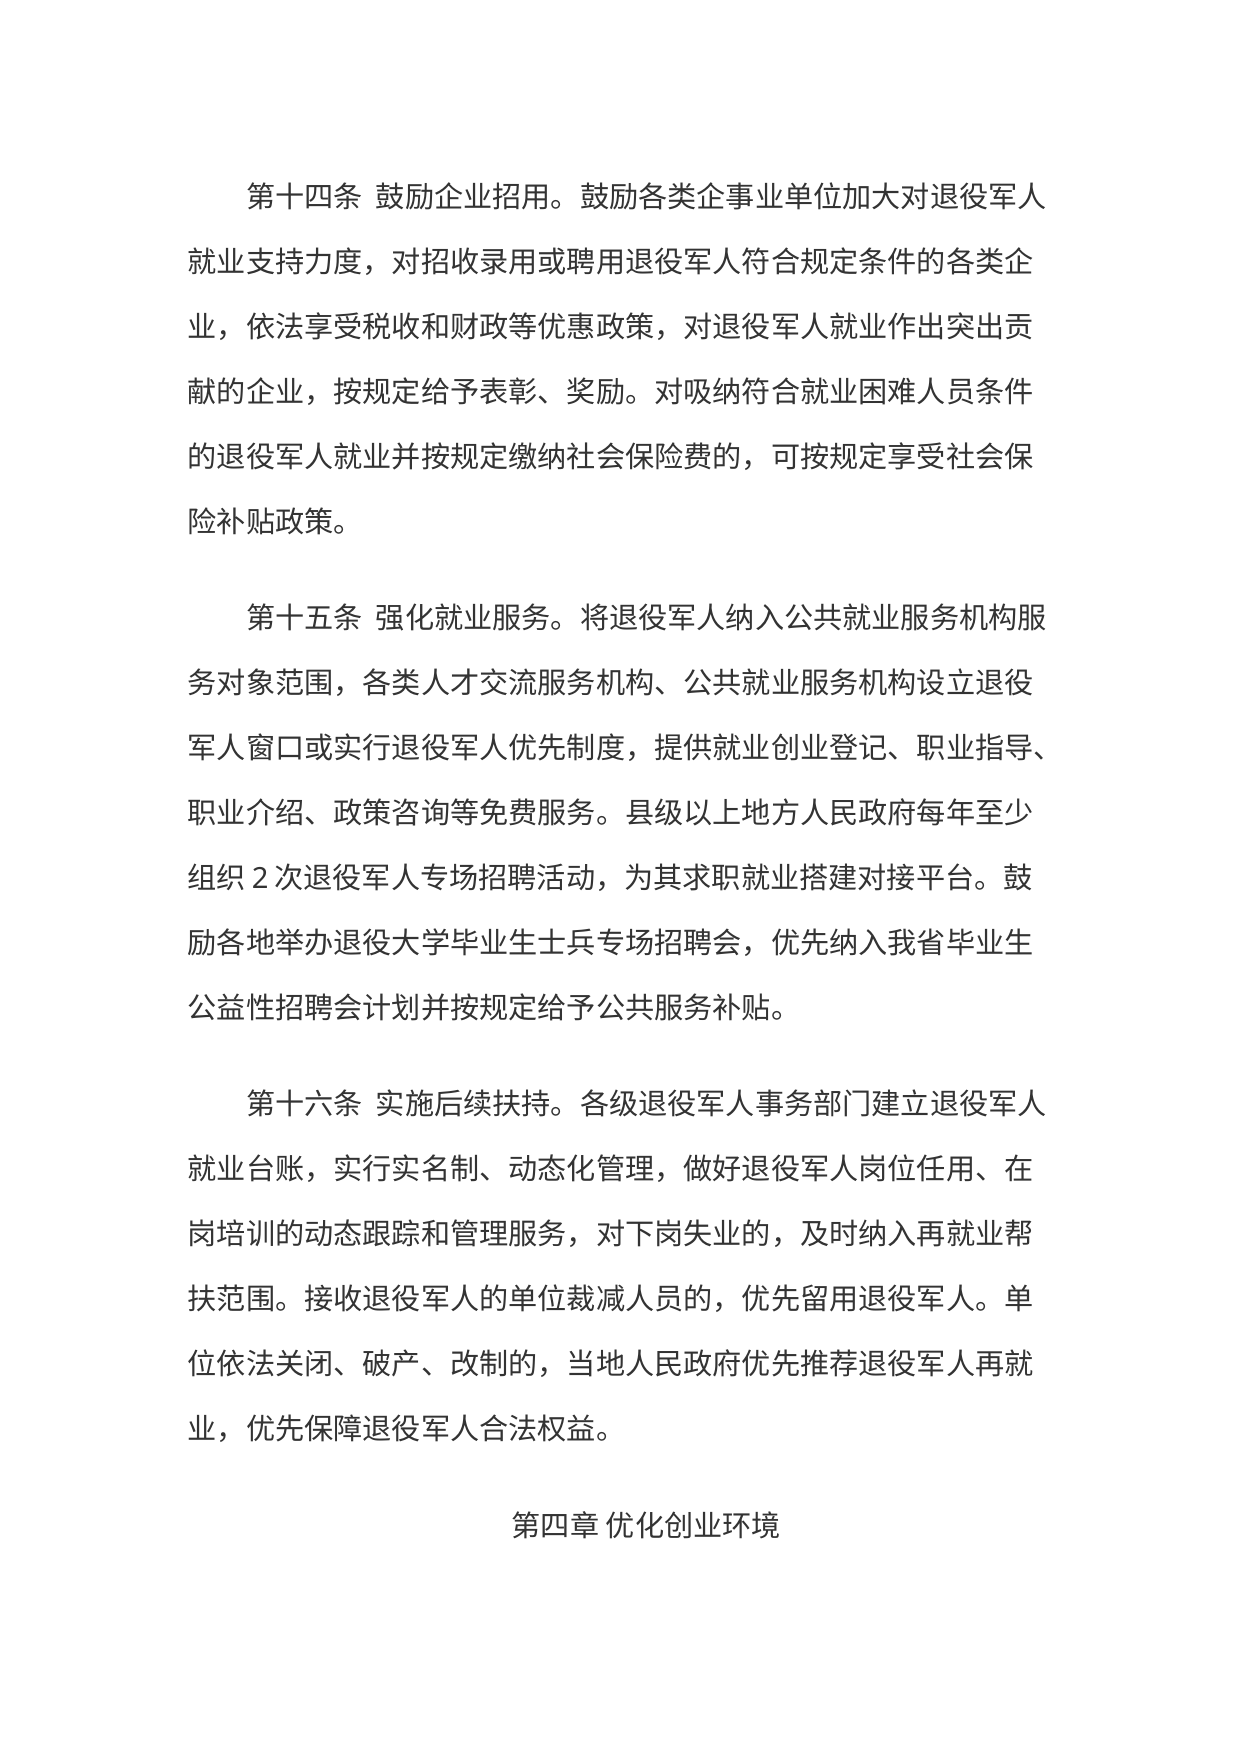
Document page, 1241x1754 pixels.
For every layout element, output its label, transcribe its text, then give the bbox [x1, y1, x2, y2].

text 第十五条 强化就业服务。将退役军人纳入公共就业服务机构服务对象范围，各类人才交流服务机构、公共就业服务机构设立退役军人窗口或实行退役军人优先制度，提供就业创业登记、职业指导、职业介绍、政策咨询等免费服务。县级以上地方人民政府每年至少组织2次退役军人专场招聘活动，为其求职就业搭建对接平台。鼓励各地举办退役大学毕业生士兵专场招聘会，优先纳入我省毕业生公益性招聘会计划并按规定给予公共服务补贴。 [187, 583, 1053, 1038]
text 第十六条 实施后续扶持。各级退役军人事务部门建立退役军人就业台账，实行实名制、动态化管理，做好退役军人岗位任用、在岗培训的动态跟踪和管理服务，对下岗失业的，及时纳入再就业帮扶范围。接收退役军人的单位裁减人员的，优先留用退役军人。单位依法关闭、破产、改制的，当地人民政府优先推荐退役军人再就业，优先保障退役军人合法权益。 [187, 1069, 1053, 1459]
text 第十四条 鼓励企业招用。鼓励各类企事业单位加大对退役军人就业支持力度，对招收录用或聘用退役军人符合规定条件的各类企业，依法享受税收和财政等优惠政策，对退役军人就业作出突出贡献的企业，按规定给予表彰、奖励。对吸纳符合就业困难人员条件的退役军人就业并按规定缴纳社会保险费的，可按规定享受社会保险补贴政策。 [187, 162, 1053, 552]
text 第四章 优化创业环境 [187, 1491, 1053, 1556]
